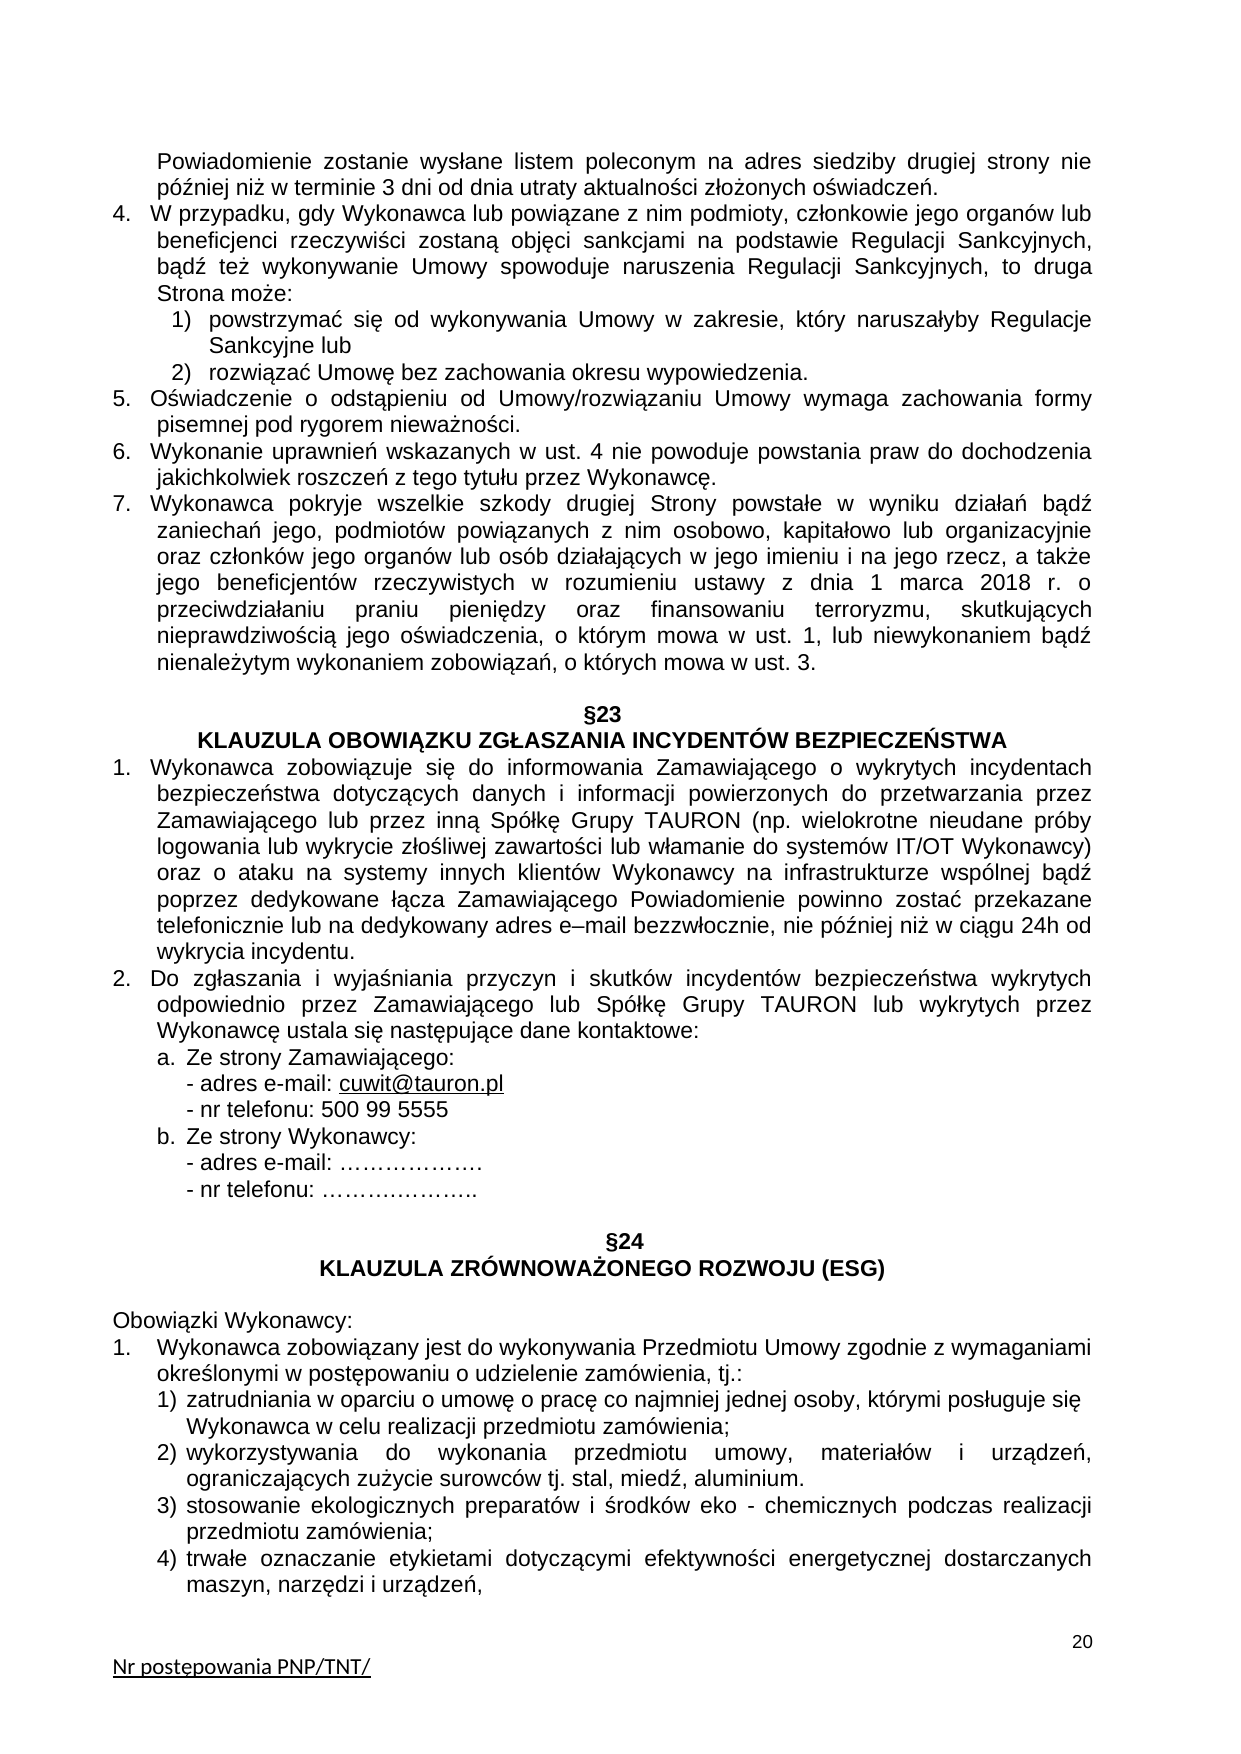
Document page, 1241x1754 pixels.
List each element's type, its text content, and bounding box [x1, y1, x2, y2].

list Ze strony Wykonawcy: [157, 1123, 1092, 1149]
list trwałe oznaczanie etykietami dotyczącymi efektywności energetycznej dostarczanych maszyn, narzędzi i urządzeń, [157, 1544, 1092, 1597]
list Wykonawca zobowiązuje się do informowania Zamawiającego o wykrytych incydentach bezpieczeństwa dotyczących danych i informacji powierzonych do przetwarzania przez Zamawiającego lub przez inną Spółkę Grupy TAURON (np. wielokrotne nieudane próby logowania lub wykrycie złośliwej zawartości lub włamanie do systemów IT/OT Wykonawcy) oraz o ataku na systemy innych klientów Wykonawcy na infrastrukturze wspólnej bądź poprzez dedykowane łącza Zamawiającego Powiadomienie powinno zostać przekazane telefonicznie lub na dedykowany adres e–mail bezzwłocznie, nie później niż w ciągu 24h od wykrycia incydentu. [112, 754, 1092, 965]
list wykorzystywania do wykonania przedmiotu umowy, materiałów i urządzeń, ograniczających zużycie surowców tj. stal, miedź, aluminium. [157, 1439, 1092, 1492]
list Wykonawca pokryje wszelkie szkody drugiej Strony powstałe w wyniku działań bądź zaniechań jego, podmiotów powiązanych z nim osobowo, kapitałowo lub organizacyjnie oraz członków jego organów lub osób działających w jego imieniu i na jego rzecz, a także jego beneficjentów rzeczywistych w rozumieniu ustawy z dnia 1 marca 2018 r. o przeciwdziałaniu praniu pieniędzy oraz finansowaniu terroryzmu, skutkujących nieprawdziwością jego oświadczenia, o którym mowa w ust. 1, lub niewykonaniem bądź nienależytym wykonaniem zobowiązań, o których mowa w ust. 3. [112, 490, 1092, 675]
list rozwiązać Umowę bez zachowania okresu wypowiedzenia. [171, 358, 1092, 385]
text KLAUZULA ZRÓWNOWAŻONEGO ROZWOJU (ESG) [112, 1254, 1092, 1281]
text - adres e-mail: ………………. [186, 1149, 1092, 1176]
list Ze strony Zamawiającego: [157, 1044, 1092, 1070]
list W przypadku, gdy Wykonawca lub powiązane z nim podmioty, członkowie jego organów lub beneficjenci rzeczywiści zostaną objęci sankcjami na podstawie Regulacji Sankcyjnych, bądź też wykonywanie Umowy spowoduje naruszenia Regulacji Sankcyjnych, to druga Strona może: [112, 200, 1092, 306]
text KLAUZULA OBOWIĄZKU ZGŁASZANIA INCYDENTÓW BEZPIECZEŃSTWA [112, 727, 1092, 754]
list stosowanie ekologicznych preparatów i środków eko - chemicznych podczas realizacji przedmiotu zamówienia; [157, 1492, 1092, 1544]
list Do zgłaszania i wyjaśniania przyczyn i skutków incydentów bezpieczeństwa wykrytych odpowiednio przez Zamawiającego lub Spółkę Grupy TAURON lub wykrytych przez Wykonawcę ustala się następujące dane kontaktowe: [112, 965, 1092, 1044]
text Obowiązki Wykonawcy: [112, 1307, 1092, 1334]
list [112, 148, 1092, 200]
text §24 [112, 1228, 1092, 1254]
text - adres e-mail: cuwit@tauron.pl [186, 1070, 1092, 1096]
list zatrudniania w oparciu o umowę o pracę co najmniej jednej osoby, którymi posługuje się Wykonawca w celu realizacji przedmiotu zamówienia; [157, 1386, 1092, 1439]
text §23 [112, 701, 1092, 727]
list Wykonanie uprawnień wskazanych w ust. 4 nie powoduje powstania praw do dochodzenia jakichkolwiek roszczeń z tego tytułu przez Wykonawcę. [112, 438, 1092, 490]
list powstrzymać się od wykonywania Umowy w zakresie, który naruszałyby Regulacje Sankcyjne lub [171, 306, 1092, 358]
list Oświadczenie o odstąpieniu od Umowy/rozwiązaniu Umowy wymaga zachowania formy pisemnej pod rygorem nieważności. [112, 385, 1092, 438]
list Wykonawca zobowiązany jest do wykonywania Przedmiotu Umowy zgodnie z wymaganiami określonymi w postępowaniu o udzielenie zamówienia, tj.: [112, 1334, 1092, 1386]
text - nr telefonu: 500 99 5555 [186, 1096, 1092, 1123]
text - nr telefonu: ……….……….. [186, 1176, 1092, 1202]
